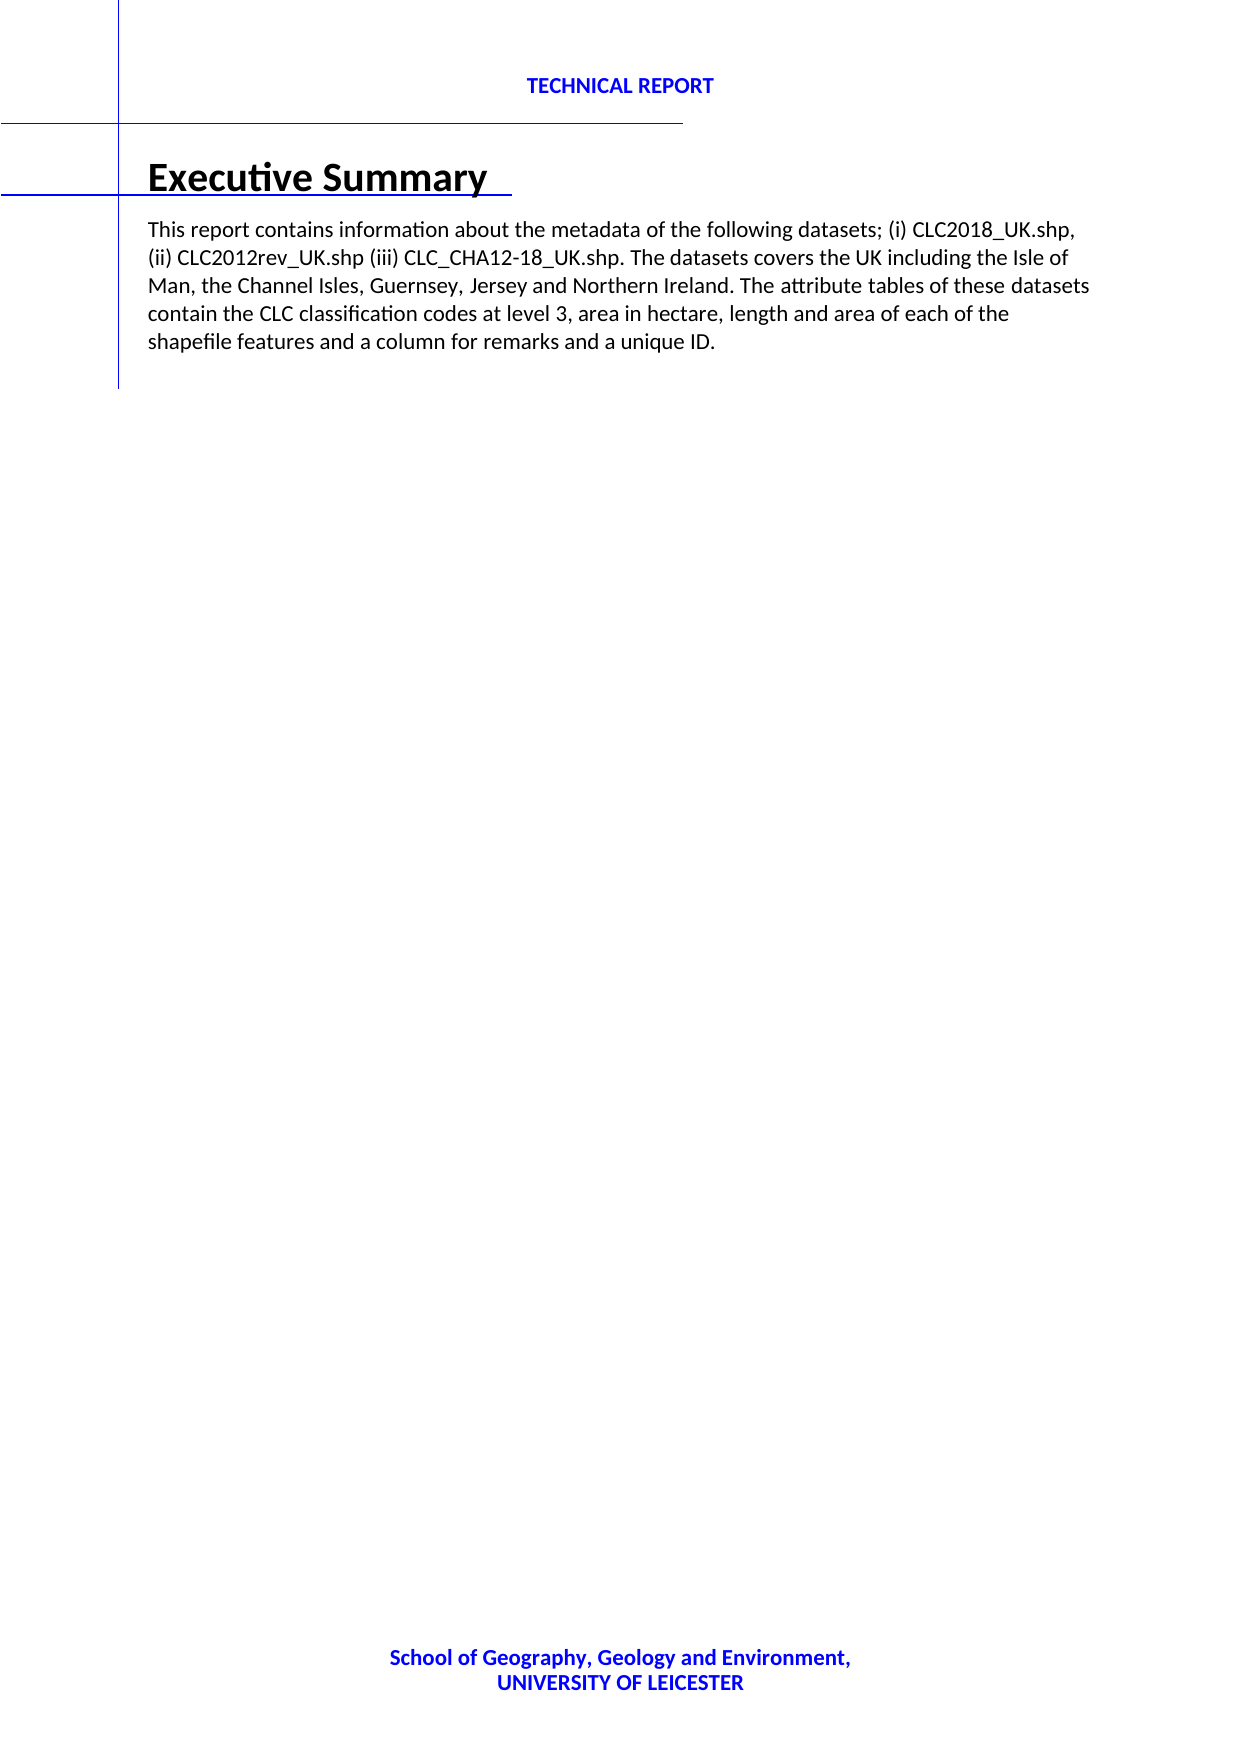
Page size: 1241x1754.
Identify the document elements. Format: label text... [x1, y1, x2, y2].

text (ii) CLC2012rev_UK.shp (iii) CLC_CHA12-18_UK.shp. The datasets covers the UK including the Isle of Man, the Channel Isles, Guernsey, Jersey and Northern Ireland. The attribute tables of these datasets contain the CLC classification codes at level 3, area in hectare, length and area of each of the shapefile features and a column for remarks and a unique ID. [148, 243, 1091, 355]
text This report contains information about the metadata of the following datasets; (i) CLC2018_UK.shp, [148, 215, 1111, 243]
text TECHNICAL REPORT [459, 72, 782, 100]
subtitle Executive Summary [148, 151, 1111, 201]
